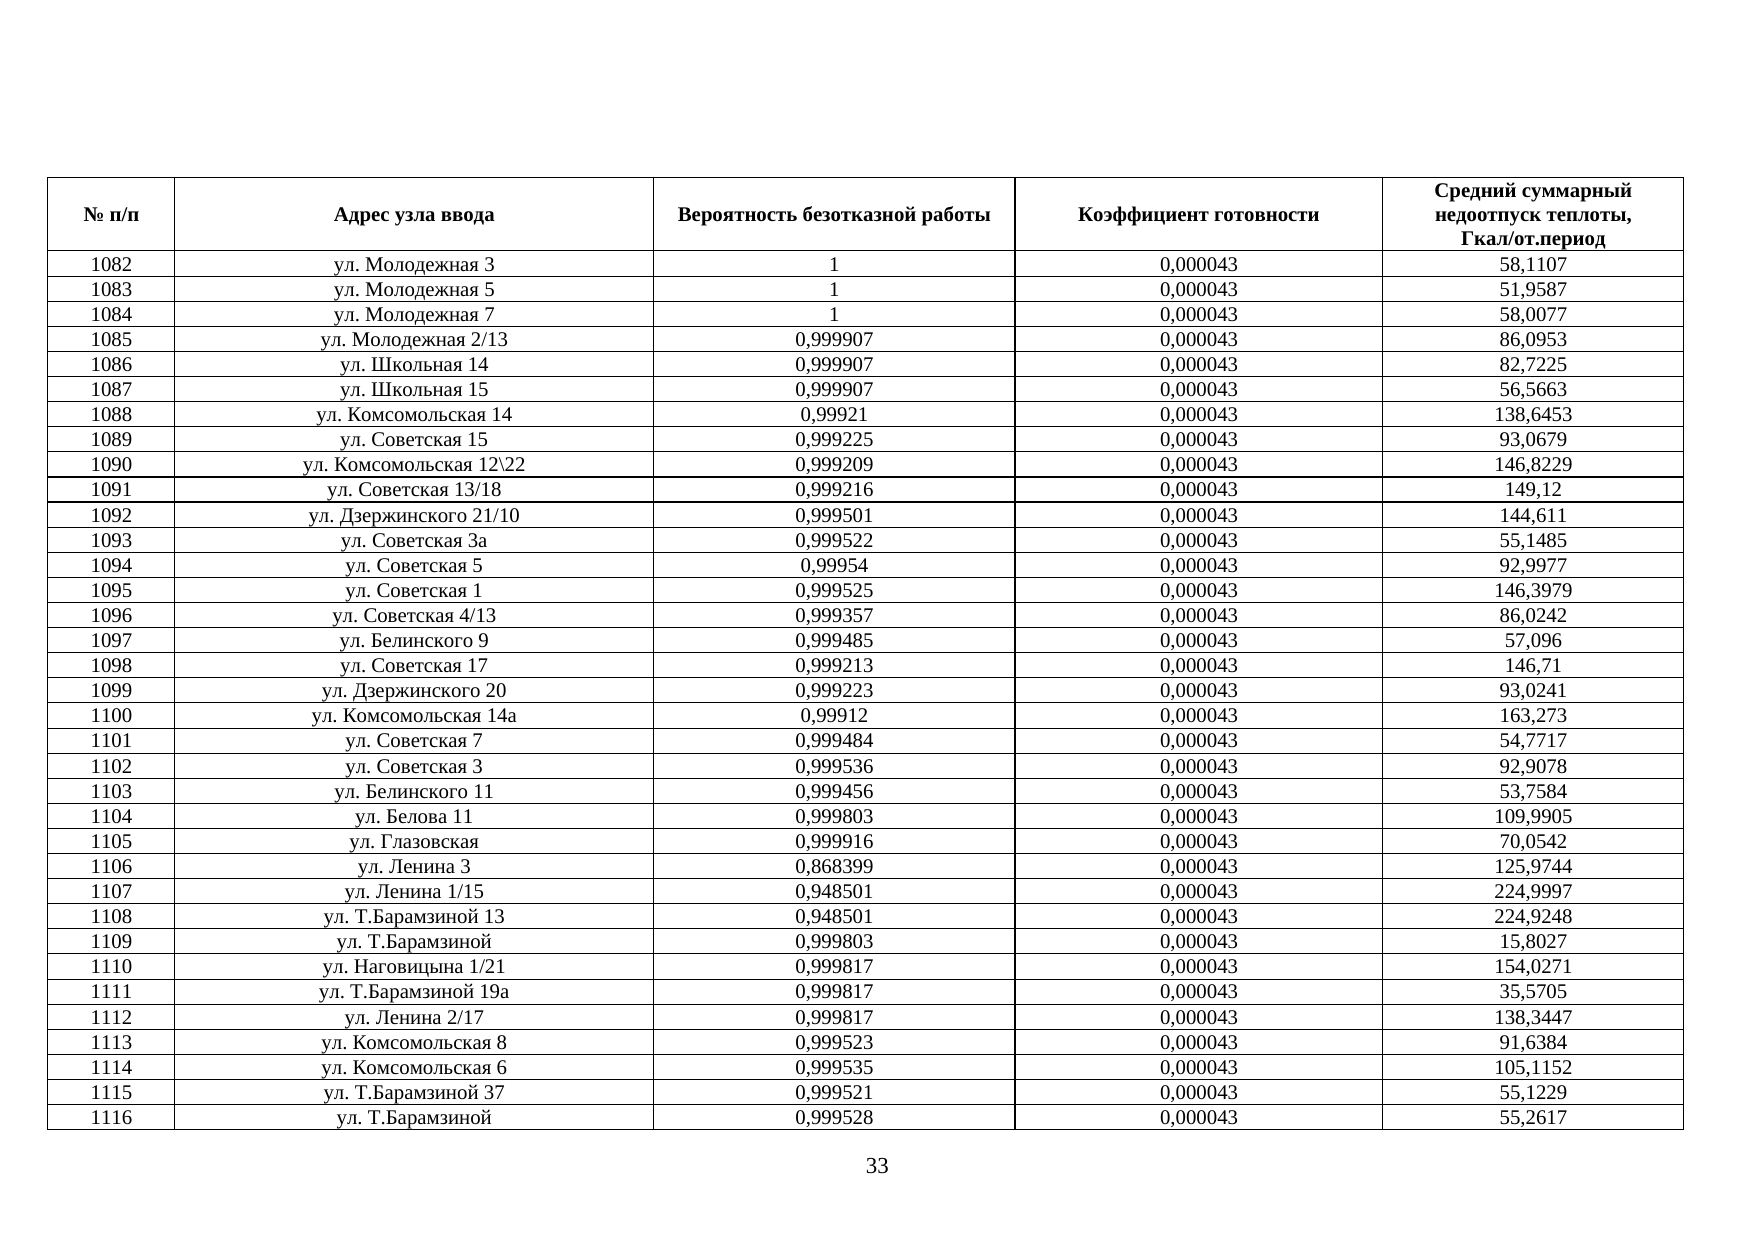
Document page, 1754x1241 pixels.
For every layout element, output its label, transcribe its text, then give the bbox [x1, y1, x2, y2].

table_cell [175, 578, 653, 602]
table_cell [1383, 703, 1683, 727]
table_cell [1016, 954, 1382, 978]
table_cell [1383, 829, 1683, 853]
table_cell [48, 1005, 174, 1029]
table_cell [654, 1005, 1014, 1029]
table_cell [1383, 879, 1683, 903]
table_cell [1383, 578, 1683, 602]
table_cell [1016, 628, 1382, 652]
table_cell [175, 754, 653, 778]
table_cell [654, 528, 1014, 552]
table_header № п/п [48, 178, 174, 250]
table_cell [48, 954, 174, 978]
table_header Коэффициент готовности [1016, 178, 1382, 250]
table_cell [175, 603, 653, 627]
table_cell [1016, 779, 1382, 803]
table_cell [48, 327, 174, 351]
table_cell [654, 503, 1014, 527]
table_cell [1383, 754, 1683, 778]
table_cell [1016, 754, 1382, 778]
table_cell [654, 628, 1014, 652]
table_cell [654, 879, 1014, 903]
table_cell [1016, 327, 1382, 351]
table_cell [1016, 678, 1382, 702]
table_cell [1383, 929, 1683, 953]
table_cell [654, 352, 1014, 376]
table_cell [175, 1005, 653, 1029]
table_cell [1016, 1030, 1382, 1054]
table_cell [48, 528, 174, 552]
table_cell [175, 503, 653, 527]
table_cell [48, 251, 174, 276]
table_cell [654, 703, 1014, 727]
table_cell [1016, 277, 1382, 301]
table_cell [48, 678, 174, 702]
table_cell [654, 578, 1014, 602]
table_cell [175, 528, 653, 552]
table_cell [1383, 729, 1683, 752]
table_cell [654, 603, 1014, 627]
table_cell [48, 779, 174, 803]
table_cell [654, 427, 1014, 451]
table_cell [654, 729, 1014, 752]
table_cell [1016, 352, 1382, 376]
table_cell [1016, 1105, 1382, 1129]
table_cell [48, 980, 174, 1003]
table_header Адрес узла ввода [175, 178, 653, 250]
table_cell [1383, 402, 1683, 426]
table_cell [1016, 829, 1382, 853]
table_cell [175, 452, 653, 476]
table_header Средний суммарный недоотпуск теплоты, Гкал/от.период [1383, 178, 1683, 250]
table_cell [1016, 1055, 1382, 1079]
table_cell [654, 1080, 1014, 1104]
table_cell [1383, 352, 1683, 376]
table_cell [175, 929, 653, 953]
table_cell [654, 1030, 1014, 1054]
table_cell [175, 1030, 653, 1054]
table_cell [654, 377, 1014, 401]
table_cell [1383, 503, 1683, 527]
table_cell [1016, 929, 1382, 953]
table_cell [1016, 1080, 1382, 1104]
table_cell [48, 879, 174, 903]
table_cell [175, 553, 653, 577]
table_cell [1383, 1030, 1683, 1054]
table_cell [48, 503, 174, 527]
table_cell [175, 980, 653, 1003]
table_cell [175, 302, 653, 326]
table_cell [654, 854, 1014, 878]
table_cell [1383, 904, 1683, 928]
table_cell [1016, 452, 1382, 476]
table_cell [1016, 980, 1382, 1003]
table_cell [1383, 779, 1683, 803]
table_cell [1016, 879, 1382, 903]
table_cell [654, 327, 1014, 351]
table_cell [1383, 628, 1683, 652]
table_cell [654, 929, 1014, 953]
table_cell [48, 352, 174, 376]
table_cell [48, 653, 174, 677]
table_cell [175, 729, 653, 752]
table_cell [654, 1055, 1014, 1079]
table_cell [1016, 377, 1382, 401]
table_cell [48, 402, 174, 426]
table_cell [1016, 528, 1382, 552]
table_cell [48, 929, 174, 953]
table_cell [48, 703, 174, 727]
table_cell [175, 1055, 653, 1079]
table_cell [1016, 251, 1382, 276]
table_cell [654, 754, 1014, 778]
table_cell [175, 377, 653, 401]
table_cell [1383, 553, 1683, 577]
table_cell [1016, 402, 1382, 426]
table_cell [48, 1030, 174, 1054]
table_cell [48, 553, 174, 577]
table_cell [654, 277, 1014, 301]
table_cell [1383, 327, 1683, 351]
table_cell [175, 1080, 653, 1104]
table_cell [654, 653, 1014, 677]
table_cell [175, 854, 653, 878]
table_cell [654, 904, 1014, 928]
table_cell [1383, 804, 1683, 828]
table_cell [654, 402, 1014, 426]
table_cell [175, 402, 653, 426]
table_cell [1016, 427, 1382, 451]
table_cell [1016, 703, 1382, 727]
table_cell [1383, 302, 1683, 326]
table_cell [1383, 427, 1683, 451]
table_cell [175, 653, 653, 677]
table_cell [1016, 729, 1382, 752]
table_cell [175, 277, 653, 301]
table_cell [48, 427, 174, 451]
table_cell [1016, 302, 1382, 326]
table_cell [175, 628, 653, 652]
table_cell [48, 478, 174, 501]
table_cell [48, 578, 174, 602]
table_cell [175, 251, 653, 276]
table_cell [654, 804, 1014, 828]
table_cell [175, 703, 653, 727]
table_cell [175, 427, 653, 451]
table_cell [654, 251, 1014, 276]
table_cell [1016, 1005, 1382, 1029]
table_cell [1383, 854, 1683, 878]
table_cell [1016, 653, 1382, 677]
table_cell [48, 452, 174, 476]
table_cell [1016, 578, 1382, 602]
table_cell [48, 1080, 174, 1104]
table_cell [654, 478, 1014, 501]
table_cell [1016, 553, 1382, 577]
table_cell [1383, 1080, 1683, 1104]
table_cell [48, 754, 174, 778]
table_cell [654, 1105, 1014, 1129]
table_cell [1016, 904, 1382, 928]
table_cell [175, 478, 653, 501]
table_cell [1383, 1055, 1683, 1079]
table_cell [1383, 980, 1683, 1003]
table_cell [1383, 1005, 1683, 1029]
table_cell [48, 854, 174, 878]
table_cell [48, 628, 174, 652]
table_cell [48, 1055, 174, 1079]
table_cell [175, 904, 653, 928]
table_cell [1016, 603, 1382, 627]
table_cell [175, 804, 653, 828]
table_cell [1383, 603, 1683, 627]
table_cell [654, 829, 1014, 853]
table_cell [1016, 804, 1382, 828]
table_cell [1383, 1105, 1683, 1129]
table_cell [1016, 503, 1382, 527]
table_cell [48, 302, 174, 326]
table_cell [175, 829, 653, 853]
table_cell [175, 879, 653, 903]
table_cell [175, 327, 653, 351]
table_header Вероятность безотказной работы [654, 178, 1014, 250]
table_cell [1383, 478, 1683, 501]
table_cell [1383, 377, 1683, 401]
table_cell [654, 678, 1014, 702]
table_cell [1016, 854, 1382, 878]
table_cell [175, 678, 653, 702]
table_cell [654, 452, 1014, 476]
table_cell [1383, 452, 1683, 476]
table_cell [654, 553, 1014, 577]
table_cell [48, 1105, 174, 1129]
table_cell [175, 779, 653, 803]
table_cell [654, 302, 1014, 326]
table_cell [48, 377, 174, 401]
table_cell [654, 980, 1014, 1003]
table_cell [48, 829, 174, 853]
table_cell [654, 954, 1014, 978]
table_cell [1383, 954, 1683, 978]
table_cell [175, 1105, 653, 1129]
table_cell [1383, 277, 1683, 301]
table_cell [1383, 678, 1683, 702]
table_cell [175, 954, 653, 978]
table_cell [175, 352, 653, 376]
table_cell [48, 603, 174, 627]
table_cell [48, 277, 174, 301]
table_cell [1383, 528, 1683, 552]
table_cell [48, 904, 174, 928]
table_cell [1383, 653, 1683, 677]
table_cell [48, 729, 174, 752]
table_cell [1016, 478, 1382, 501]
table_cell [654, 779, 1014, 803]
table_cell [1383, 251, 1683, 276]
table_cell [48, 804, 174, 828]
